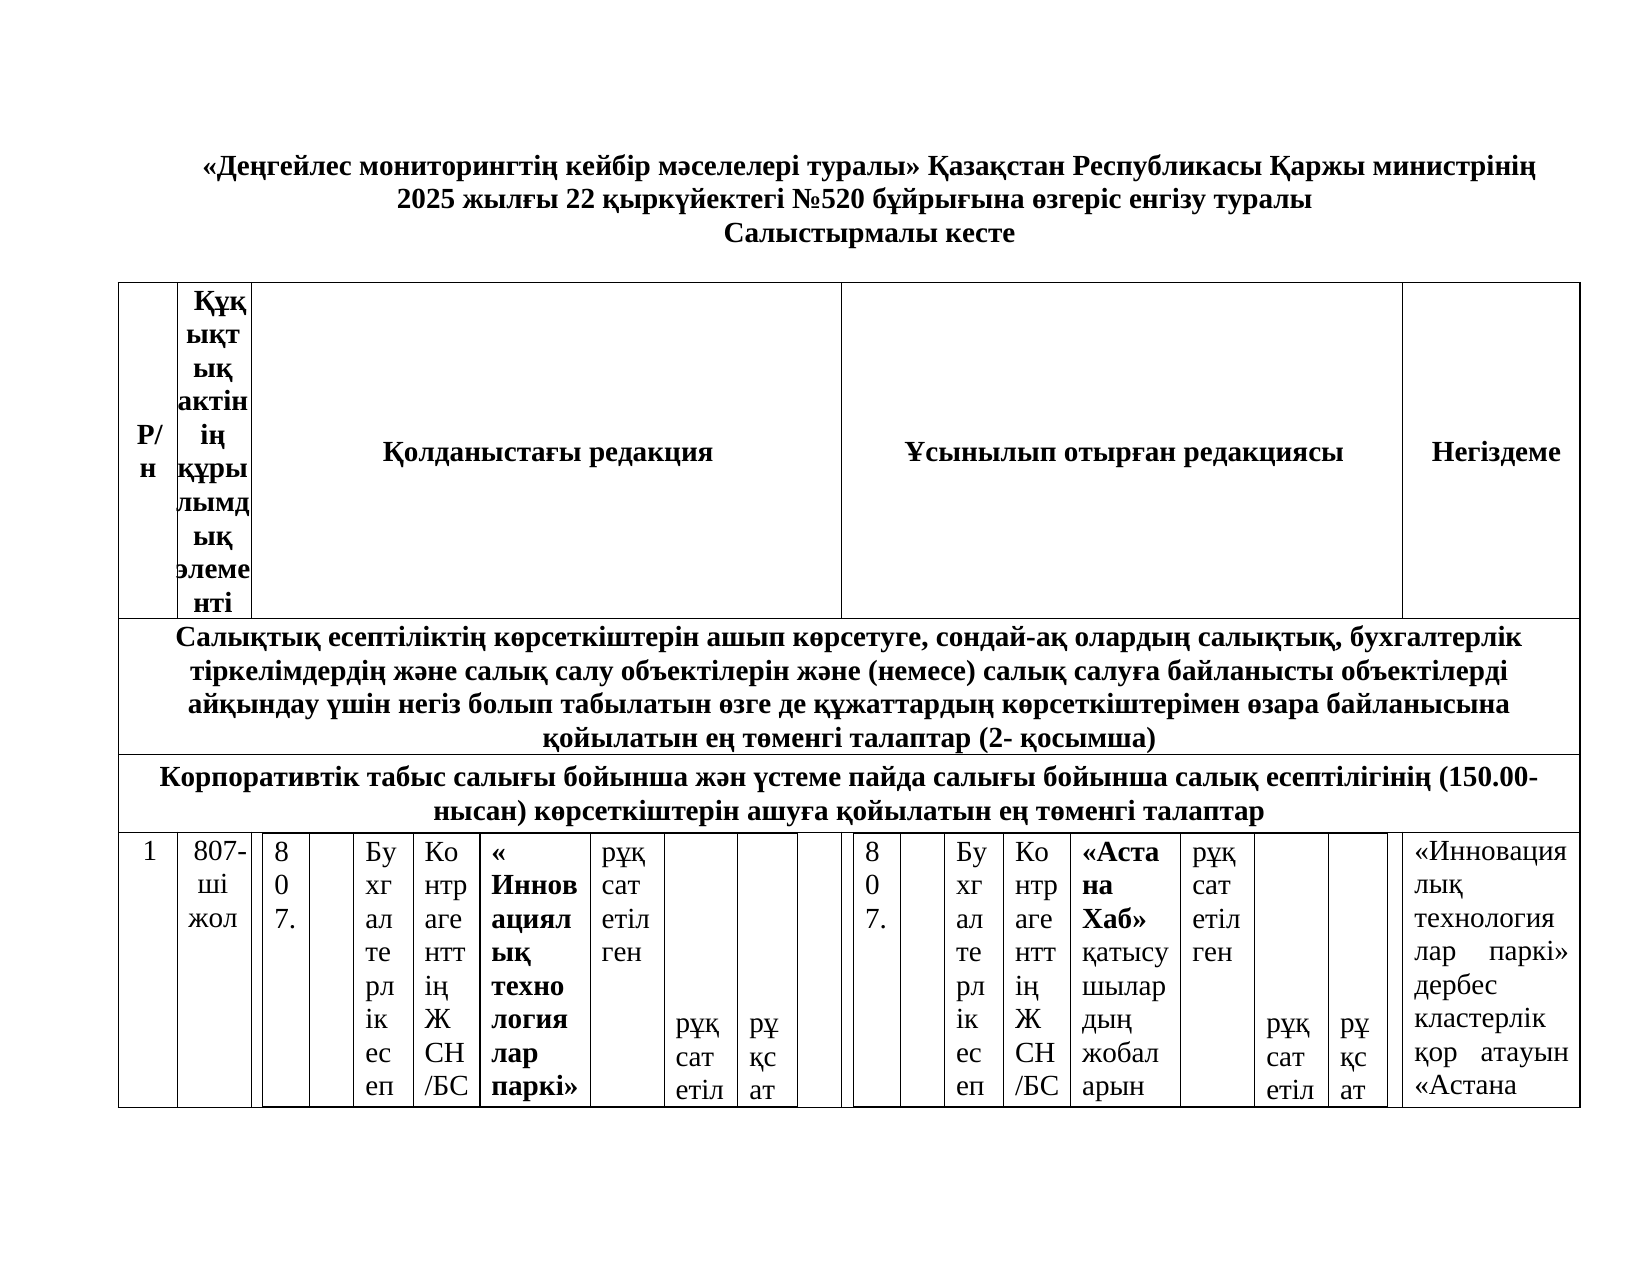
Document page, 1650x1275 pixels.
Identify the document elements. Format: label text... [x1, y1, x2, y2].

table_cell [481, 834, 590, 1106]
table_cell [252, 833, 262, 1107]
table_cell [263, 834, 309, 1106]
table_cell [1004, 834, 1070, 1106]
table_cell [1181, 834, 1254, 1106]
table_header Негіздеме [1403, 283, 1579, 618]
text «Деңгейлес мониторингтің кейбір мәселелері туралы» Қазақстан Республикасы Қаржы министрінің 2025 жылғы 22 қыркүйектегі №520 бұйрығына өзгеріс енгізу туралы [148, 148, 1561, 215]
table_cell [798, 833, 841, 1107]
table_cell Салықтық есептіліктің көрсеткіштерін ашып көрсетуге, сондай-ақ олардың салықтық, бухгалтерлік тіркелімдердің жəне салық салу объектілерін жəне (немесе) салық салуға байланысты объектілерді айқындау үшін негіз болып табылатын өзге де құжаттардың көрсеткіштерімен өзара байланысына қойылатын ең төменгі талаптар (2- қосымша) [119, 619, 1579, 753]
table_cell [901, 834, 944, 1106]
table_cell [854, 834, 900, 1106]
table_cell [1403, 833, 1579, 1107]
table_cell [414, 834, 479, 1106]
table_cell 807-ші жол [178, 833, 251, 1107]
table_cell [665, 834, 737, 1106]
table_header Р/н [119, 283, 177, 618]
table_header Ұсынылып отырған редакциясы [842, 283, 1402, 618]
table_cell [354, 834, 413, 1106]
table_cell [310, 834, 353, 1106]
table_cell [842, 833, 853, 1107]
table_header Құқықтық актінің құрылымдық элементі [178, 283, 251, 618]
table_header Қолданыстағы редакция [252, 283, 841, 618]
table_cell [1255, 834, 1328, 1106]
table_cell [1388, 833, 1402, 1107]
table_cell Корпоративтік табыс салығы бойынша жән үстеме пайда салығы бойынша салық есептілігінің (150.00-нысан) көрсеткіштерін ашуға қойылатын ең төменгі талаптар [119, 755, 1579, 832]
table_cell [591, 834, 664, 1106]
table_cell [1071, 834, 1180, 1106]
table_cell [1329, 834, 1387, 1106]
table_cell [945, 834, 1003, 1106]
table_cell 1 [119, 833, 177, 1107]
table_cell [738, 834, 797, 1106]
text Салыстырмалы кесте [148, 215, 1561, 248]
